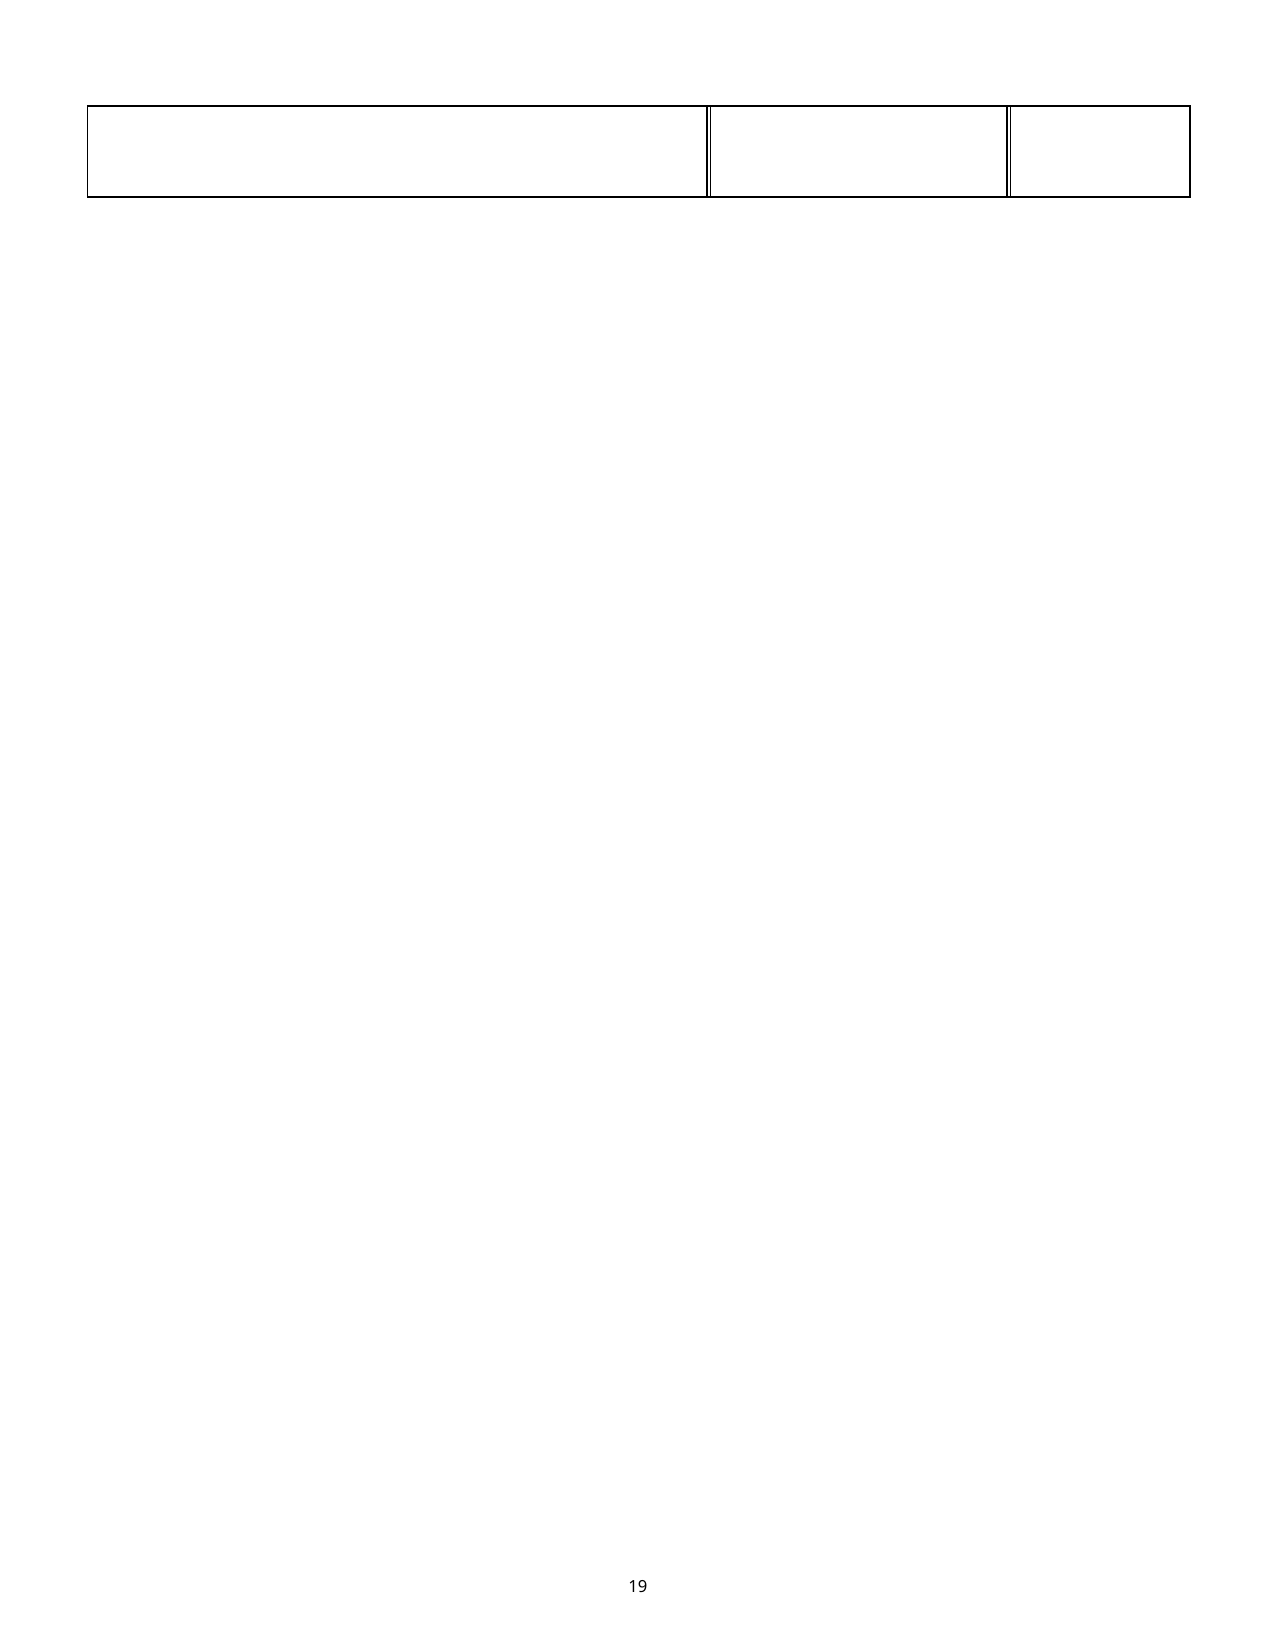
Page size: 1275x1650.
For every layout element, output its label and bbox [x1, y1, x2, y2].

table_cell [1011, 107, 1189, 196]
table_cell [88, 107, 706, 196]
table_cell [711, 107, 1006, 196]
